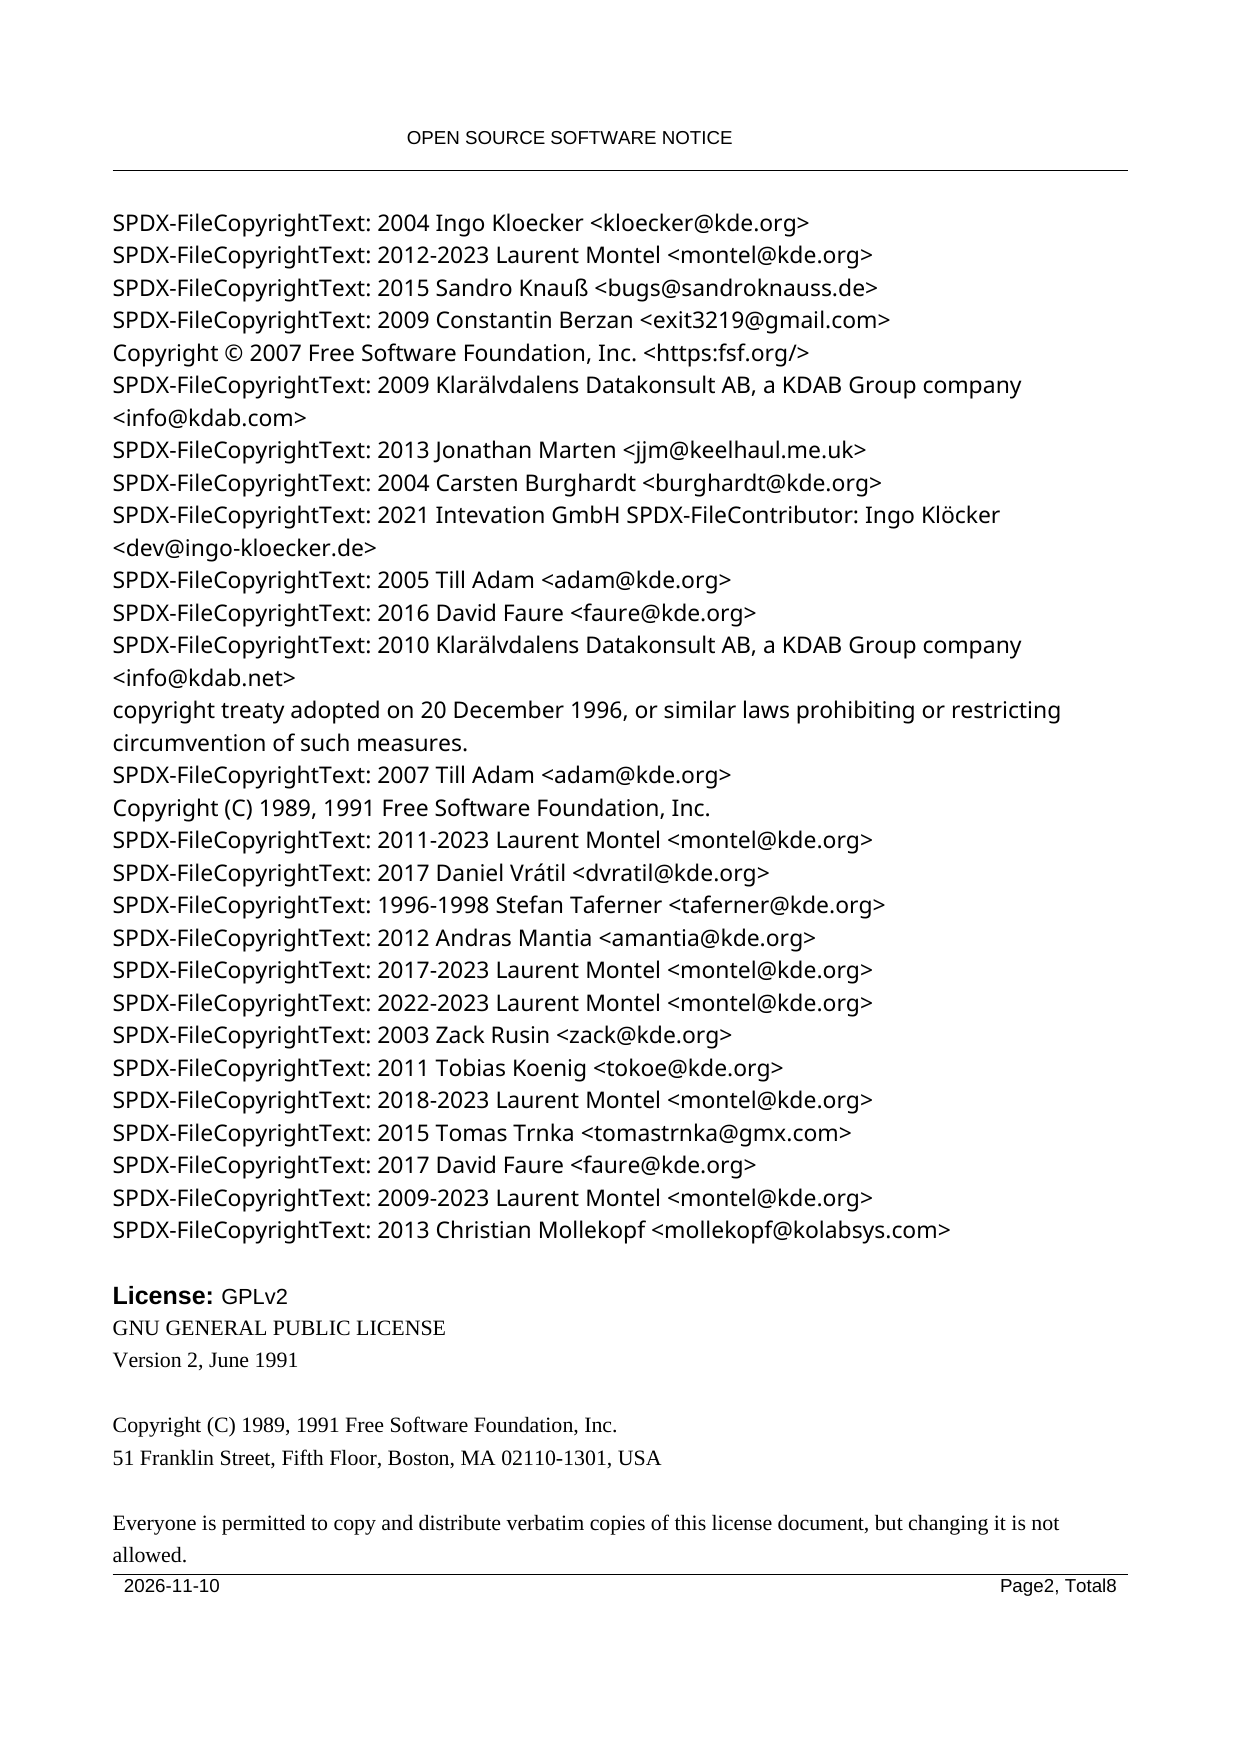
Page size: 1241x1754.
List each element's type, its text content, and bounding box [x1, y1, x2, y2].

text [112, 206, 1128, 1279]
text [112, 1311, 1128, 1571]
text License: GPLv2 [112, 1279, 1128, 1311]
